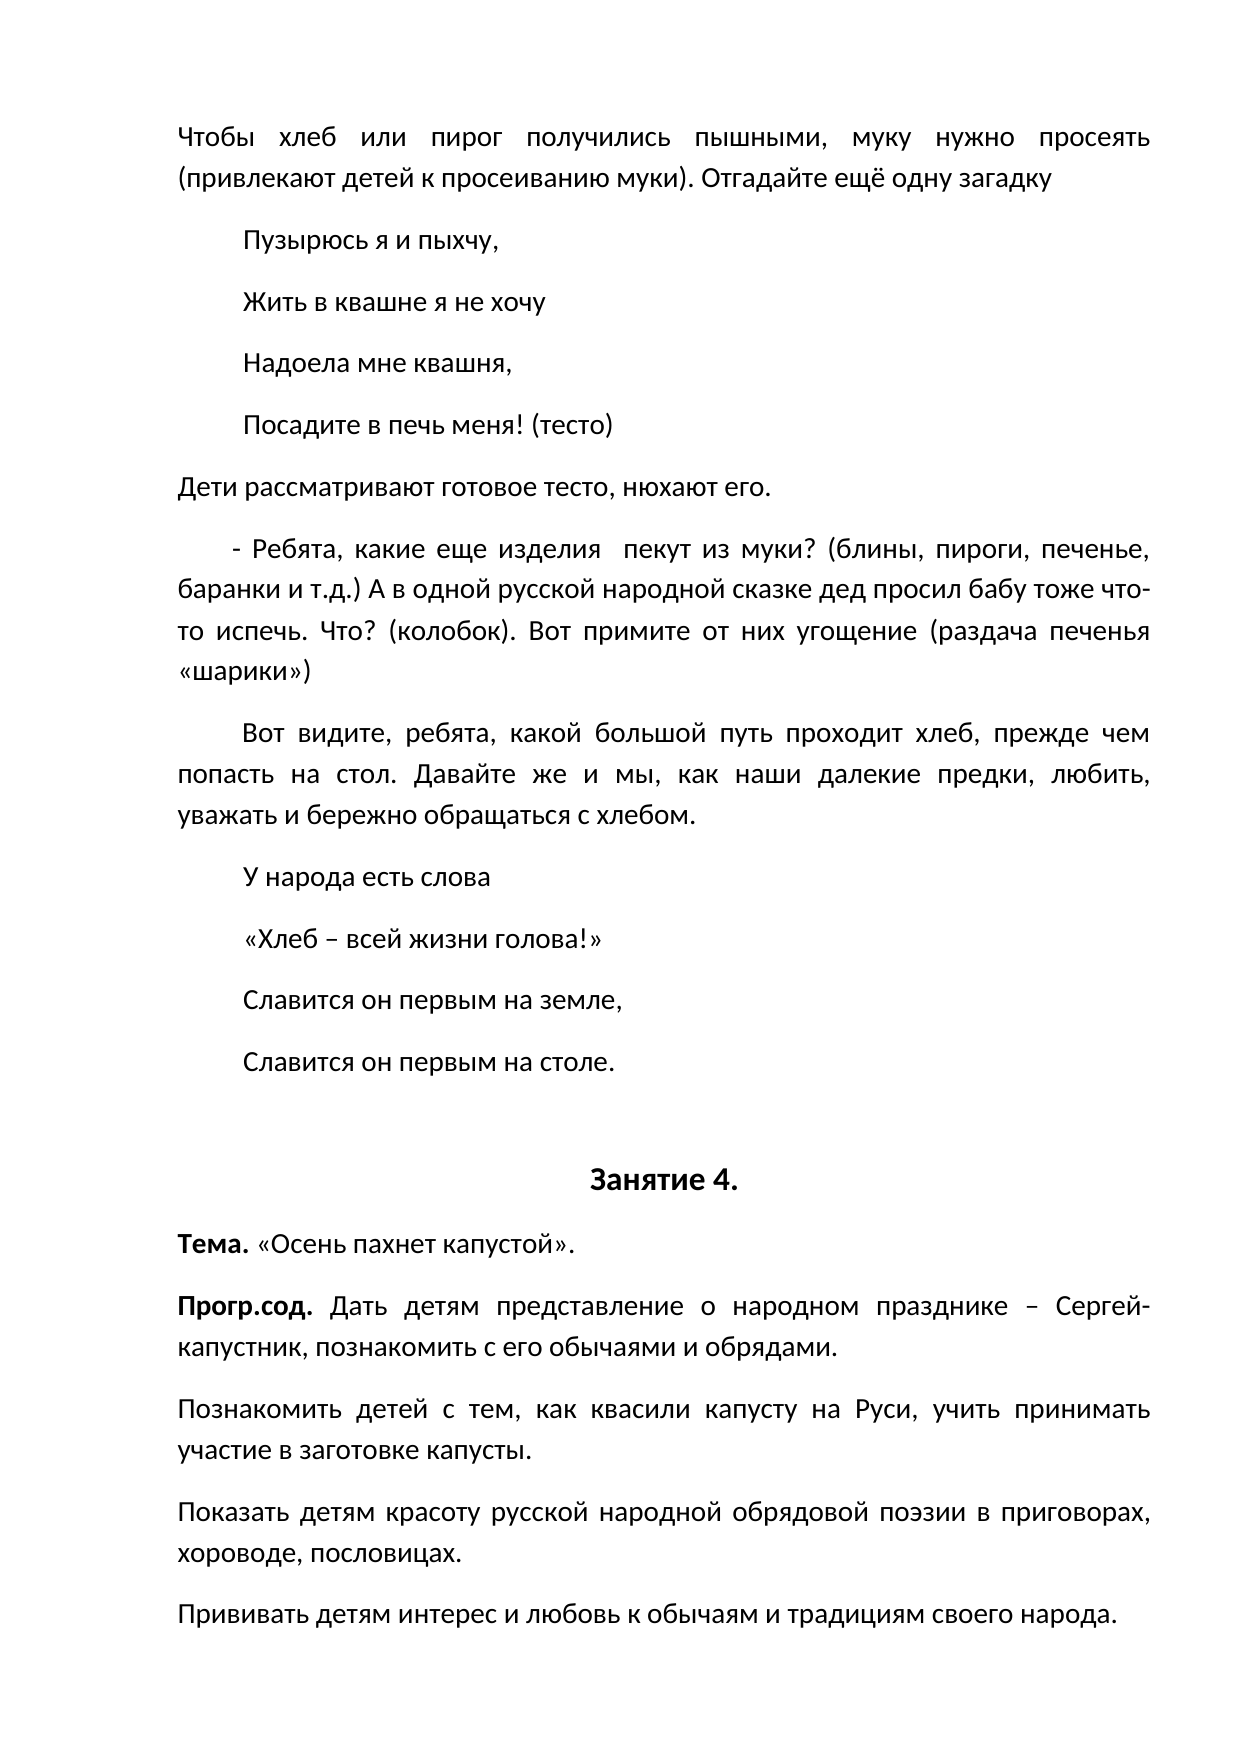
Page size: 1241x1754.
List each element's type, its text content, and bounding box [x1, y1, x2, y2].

text У народа есть слова [177, 858, 1152, 893]
text «Хлеб – всей жизни голова!» [177, 920, 1152, 955]
text Дети рассматривают готовое тесто, нюхают его. [177, 468, 1152, 503]
text Познакомить детей с тем, как квасили капусту на Руси, учить принимать участие в заготовке капусты. [177, 1390, 1152, 1467]
text Славится он первым на земле, [177, 981, 1152, 1017]
text Прогр.сод. Дать детям представление о народном празднике – Сергей-капустник, познакомить с его обычаями и обрядами. [177, 1287, 1152, 1364]
text Прививать детям интерес и любовь к обычаям и традициям своего народа. [177, 1596, 1152, 1631]
text Вот видите, ребята, какой большой путь проходит хлеб, прежде чем попасть на стол. Давайте же и мы, как наши далекие предки, любить, уважать и бережно обращаться с хлебом. [177, 714, 1152, 832]
text Жить в квашне я не хочу [177, 283, 1152, 318]
text - Ребята, какие еще изделия пекут из муки? (блины, пироги, печенье, баранки и т.д.) А в одной русской народной сказке дед просил бабу тоже что-то испечь. Что? (колобок). Вот примите от них угощение (раздача печенья «шарики») [177, 530, 1152, 688]
text Тема. «Осень пахнет капустой». [177, 1226, 1152, 1261]
text Чтобы хлеб или пирог получились пышными, муку нужно просеять (привлекают детей к просеиванию муки). Отгадайте ещё одну загадку [177, 118, 1152, 195]
text Показать детям красоту русской народной обрядовой поэзии в приговорах, хороводе, пословицах. [177, 1493, 1152, 1569]
text Занятие 4. [177, 1158, 1152, 1199]
text Посадите в печь меня! (тесто) [177, 406, 1152, 442]
text Славится он первым на столе. [177, 1043, 1152, 1079]
text Надоела мне квашня, [177, 344, 1152, 380]
text Пузырюсь я и пыхчу, [177, 221, 1152, 256]
